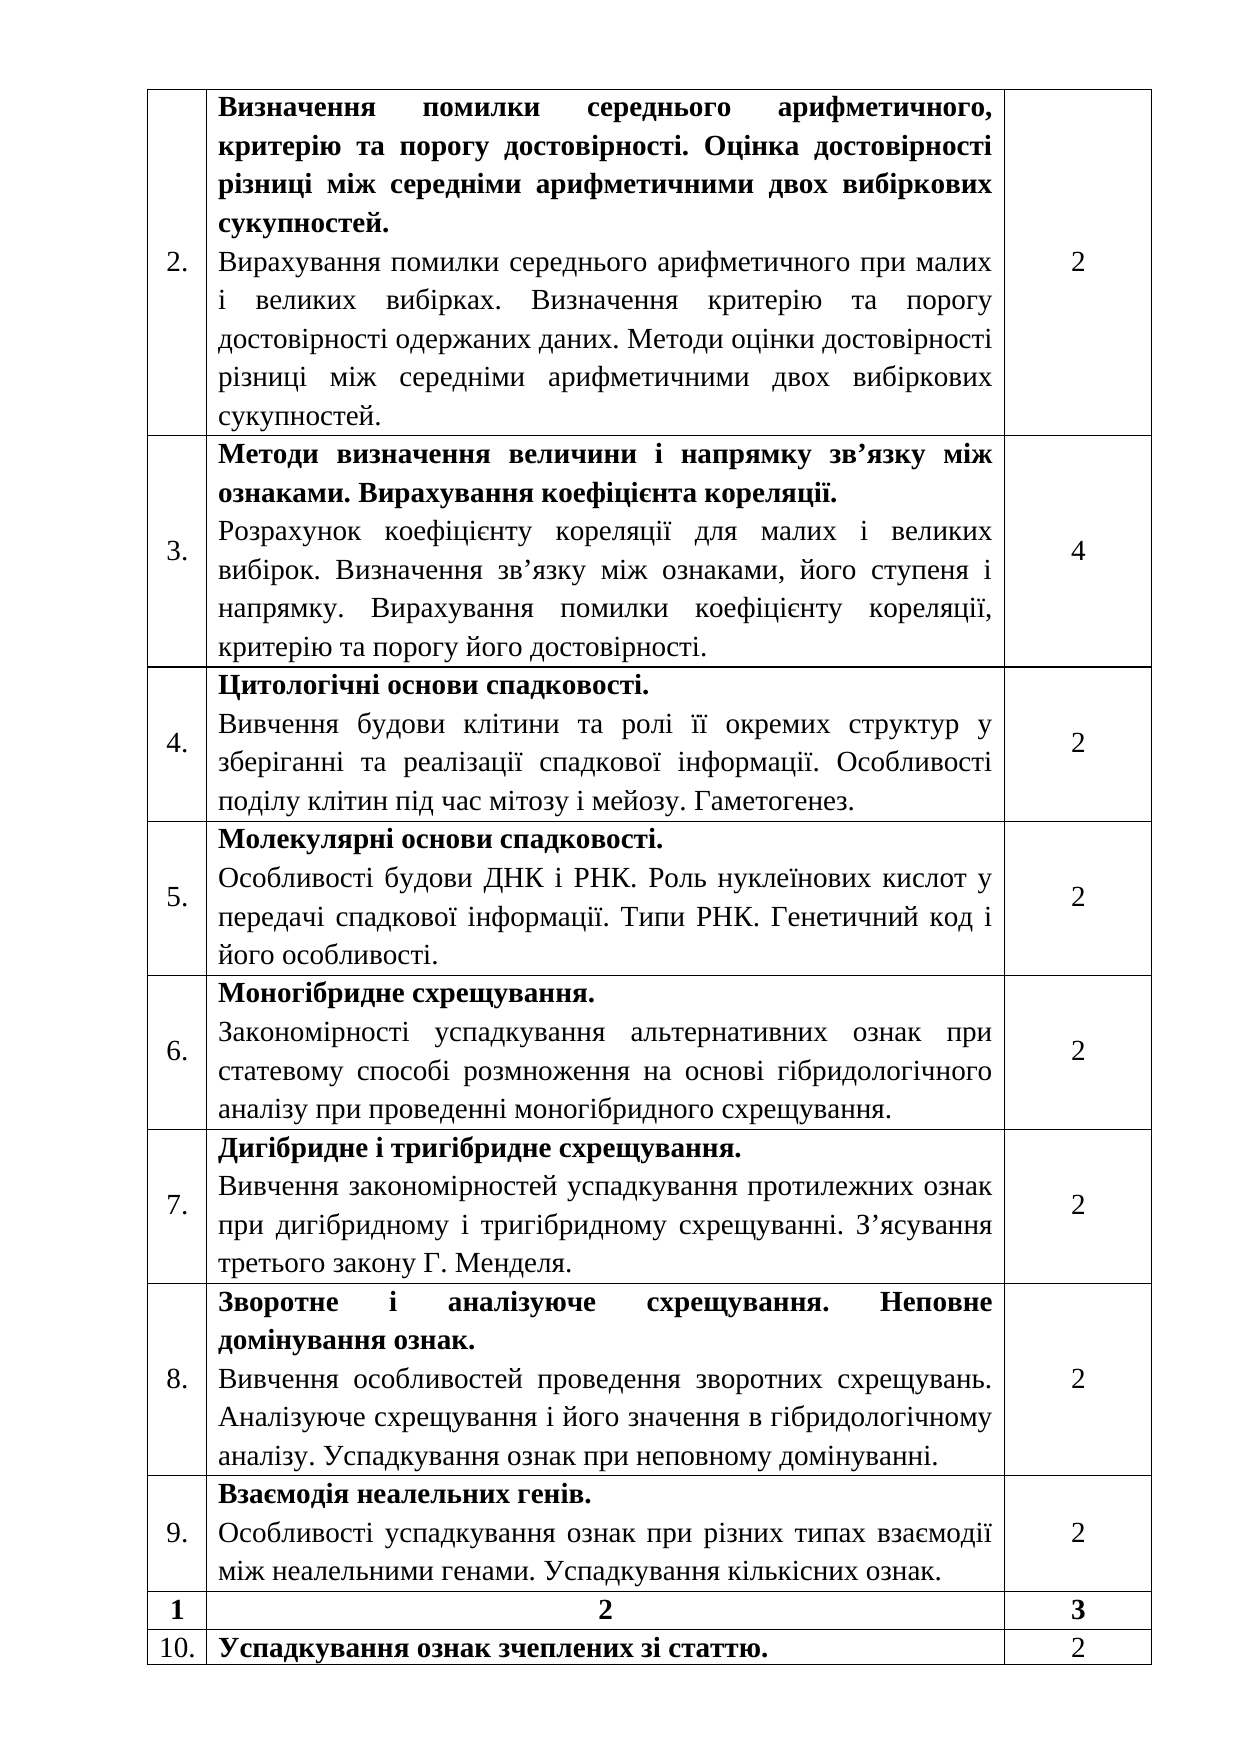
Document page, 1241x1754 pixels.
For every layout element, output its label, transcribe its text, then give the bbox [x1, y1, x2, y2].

table_cell 6. [148, 976, 206, 1129]
table_cell 1 [148, 1592, 206, 1629]
table_cell 2 [1005, 1130, 1151, 1283]
table_cell 3. [148, 436, 206, 666]
table_cell Дигібридне і тригібридне схрещування. Вивчення закономірностей успадкування протилежних ознак при дигібридному і тригібридному схрещуванні. З’ясування третього закону Г. Менделя. [207, 1130, 1004, 1283]
table_cell Зворотне і аналізуюче схрещування. Неповне домінування ознак. Вивчення особливостей проведення зворотних схрещувань. Аналізуюче схрещування і його значення в гібридологічному аналізу. Успадкування ознак при неповному домінуванні. [207, 1284, 1004, 1475]
table_cell 2 [1005, 1476, 1151, 1591]
table_cell 5. [148, 822, 206, 974]
table_cell Взаємодія неалельних генів. Особливості успадкування ознак при різних типах взаємодії між неалельними генами. Успадкування кількісних ознак. [207, 1476, 1004, 1591]
table_cell 2 [1005, 1630, 1151, 1664]
table_cell 4. [148, 668, 206, 821]
table_cell 8. [148, 1284, 206, 1475]
table_cell 3 [1005, 1592, 1151, 1629]
table_cell 4 [1005, 436, 1151, 666]
table_cell 2 [1005, 1284, 1151, 1475]
table_cell 2 [1005, 90, 1151, 435]
table_cell Цитологічні основи спадковості. Вивчення будови клітини та ролі її окремих структур у зберіганні та реалізації спадкової інформації. Особливості поділу клітин під час мітозу і мейозу. Гаметогенез. [207, 668, 1004, 821]
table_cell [207, 1630, 1004, 1664]
table_cell 2 [1005, 668, 1151, 821]
table_cell Моногібридне схрещування. Закономірності успадкування альтернативних ознак при статевому способі розмноження на основі гібридологічного аналізу при проведенні моногібридного схрещування. [207, 976, 1004, 1129]
table_cell 10. [148, 1630, 206, 1664]
table_cell Методи визначення величини і напрямку зв’язку між ознаками. Вирахування коефіцієнта кореляції. Розрахунок коефіцієнту кореляції для малих і великих вибірок. Визначення зв’язку між ознаками, його ступеня і напрямку. Вирахування помилки коефіцієнту кореляції, критерію та порогу його достовірності. [207, 436, 1004, 666]
table_cell 2 [1005, 976, 1151, 1129]
table_cell 9. [148, 1476, 206, 1591]
table_cell 7. [148, 1130, 206, 1283]
table_cell Молекулярні основи спадковості. Особливості будови ДНК і РНК. Роль нуклеїнових кислот у передачі спадкової інформації. Типи РНК. Генетичний код і його особливості. [207, 822, 1004, 974]
table_cell 2 [207, 1592, 1004, 1629]
table_cell 2 [1005, 822, 1151, 974]
table_cell Визначення помилки середнього арифметичного, критерію та порогу достовірності. Оцінка достовірності різниці між середніми арифметичними двох вибіркових сукупностей. Вирахування помилки середнього арифметичного при малих і великих вибірках. Визначення критерію та порогу достовірності одержаних даних. Методи оцінки достовірності різниці між середніми арифметичними двох вибіркових сукупностей. [207, 90, 1004, 435]
table_cell 2. [148, 90, 206, 435]
